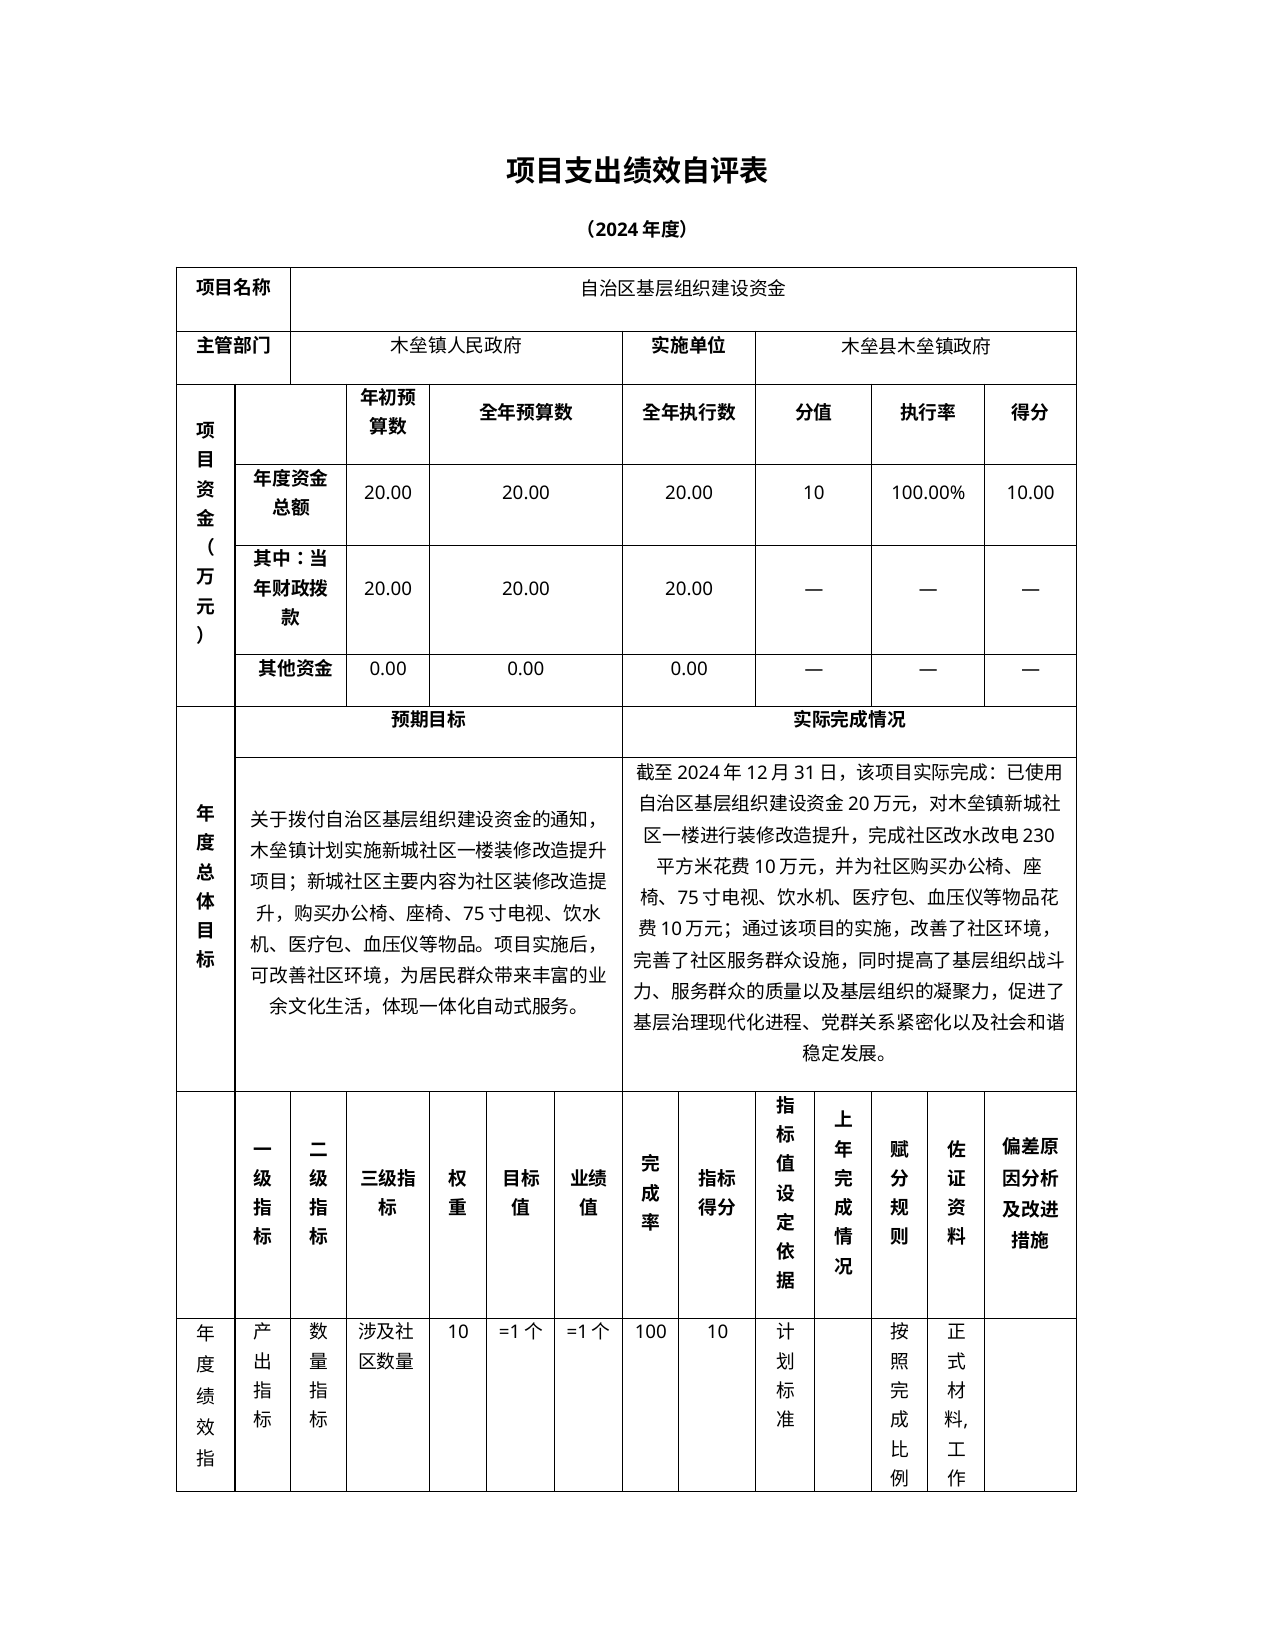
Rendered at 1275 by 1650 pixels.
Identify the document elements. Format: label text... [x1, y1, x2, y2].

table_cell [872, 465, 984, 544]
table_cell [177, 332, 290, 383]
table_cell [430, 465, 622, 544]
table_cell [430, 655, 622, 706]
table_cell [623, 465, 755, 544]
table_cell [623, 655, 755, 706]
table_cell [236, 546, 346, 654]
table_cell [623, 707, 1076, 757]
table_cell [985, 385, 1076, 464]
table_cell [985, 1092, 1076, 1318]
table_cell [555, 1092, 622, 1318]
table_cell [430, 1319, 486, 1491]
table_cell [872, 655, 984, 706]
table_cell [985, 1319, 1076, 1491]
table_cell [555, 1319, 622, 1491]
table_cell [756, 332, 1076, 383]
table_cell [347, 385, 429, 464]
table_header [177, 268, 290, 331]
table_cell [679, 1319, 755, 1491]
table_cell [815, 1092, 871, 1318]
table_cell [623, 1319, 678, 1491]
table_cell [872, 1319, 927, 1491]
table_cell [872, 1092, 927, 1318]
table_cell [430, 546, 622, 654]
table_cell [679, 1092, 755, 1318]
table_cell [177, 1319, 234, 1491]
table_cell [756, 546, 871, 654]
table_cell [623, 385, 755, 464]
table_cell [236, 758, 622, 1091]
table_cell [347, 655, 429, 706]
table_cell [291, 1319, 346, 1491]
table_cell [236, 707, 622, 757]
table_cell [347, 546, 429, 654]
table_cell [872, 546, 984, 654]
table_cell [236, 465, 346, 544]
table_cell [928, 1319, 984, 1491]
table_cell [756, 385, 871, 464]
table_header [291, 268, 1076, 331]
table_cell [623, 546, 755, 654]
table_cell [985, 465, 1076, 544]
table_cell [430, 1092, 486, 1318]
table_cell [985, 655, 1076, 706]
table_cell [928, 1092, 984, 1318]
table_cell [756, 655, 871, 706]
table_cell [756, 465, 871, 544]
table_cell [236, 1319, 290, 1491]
text 项目支出绩效自评表 [187, 150, 1087, 190]
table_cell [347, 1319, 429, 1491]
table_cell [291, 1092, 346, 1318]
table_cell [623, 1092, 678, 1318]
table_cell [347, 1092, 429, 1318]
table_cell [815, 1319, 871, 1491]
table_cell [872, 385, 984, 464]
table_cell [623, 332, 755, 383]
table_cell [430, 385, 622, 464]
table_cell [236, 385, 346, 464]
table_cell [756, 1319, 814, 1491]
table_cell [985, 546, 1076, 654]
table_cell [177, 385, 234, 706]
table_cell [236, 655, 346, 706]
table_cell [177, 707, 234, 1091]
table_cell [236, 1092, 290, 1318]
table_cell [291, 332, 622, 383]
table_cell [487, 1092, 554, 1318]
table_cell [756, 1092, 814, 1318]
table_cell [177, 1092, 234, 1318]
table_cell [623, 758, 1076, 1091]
text （2024年度） [187, 216, 1087, 242]
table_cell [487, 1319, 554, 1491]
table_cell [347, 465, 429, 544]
